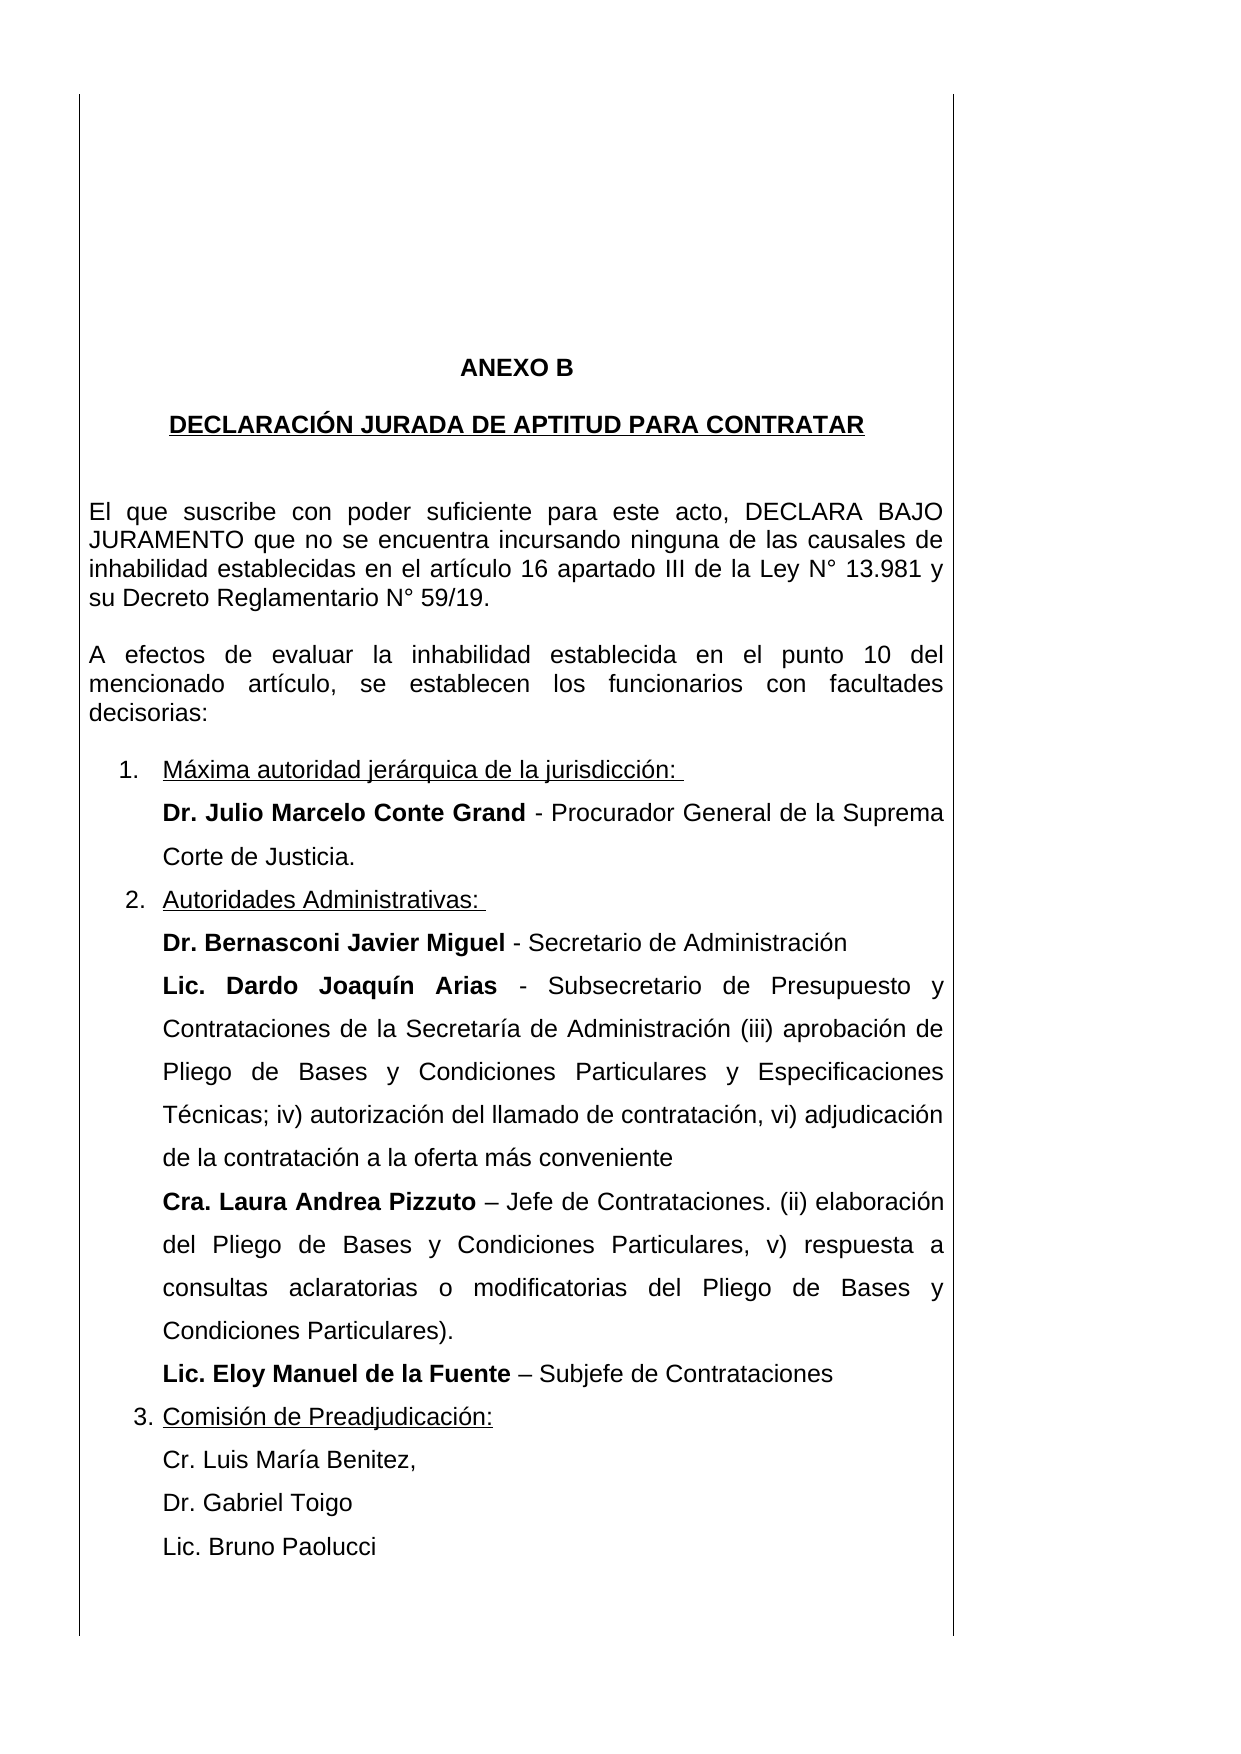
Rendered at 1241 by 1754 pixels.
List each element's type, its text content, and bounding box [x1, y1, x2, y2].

text DECLARACIÓN JURADA DE APTITUD PARA CONTRATAR [89, 410, 945, 439]
text Lic. Eloy Manuel de la Fuente – Subjefe de Contrataciones [162, 1359, 945, 1388]
text El que suscribe con poder suficiente para este acto, DECLARA BAJO JURAMENTO que no se encuentra incursando ninguna de las causales de inhabilidad establecidas en el artículo 16 apartado III de la Ley N° 13.981 y su Decreto Reglamentario N° 59/19. [89, 497, 945, 612]
list Comisión de Preadjudicación: [89, 1402, 945, 1431]
list Dr. Gabriel Toigo [133, 1488, 945, 1517]
list Dr. Julio Marcelo Conte Grand - Procurador General de la Suprema Corte de Justicia. [162, 798, 945, 870]
text Dr. Bernasconi Javier Miguel - Secretario de Administración [162, 928, 945, 957]
list Lic. Bruno Paolucci [133, 1532, 945, 1560]
text Lic. Dardo Joaquín Arias - Subsecretario de Presupuesto y Contrataciones de la Secretaría de Administración (iii) aprobación de Pliego de Bases y Condiciones Particulares y Especificaciones Técnicas; iv) autorización del llamado de contratación, vi) adjudicación de la contratación a la oferta más conveniente [162, 971, 945, 1172]
list Máxima autoridad jerárquica de la jurisdicción: [118, 755, 945, 784]
list Cr. Luis María Benitez, [133, 1445, 945, 1474]
text ANEXO B [89, 353, 945, 382]
text Cra. Laura Andrea Pizzuto – Jefe de Contrataciones. (ii) elaboración del Pliego de Bases y Condiciones Particulares, v) respuesta a consultas aclaratorias o modificatorias del Pliego de Bases y Condiciones Particulares). [162, 1187, 945, 1345]
list Autoridades Administrativas: [125, 885, 945, 913]
text A efectos de evaluar la inhabilidad establecida en el punto 10 del mencionado artículo, se establecen los funcionarios con facultades decisorias: [89, 640, 945, 727]
